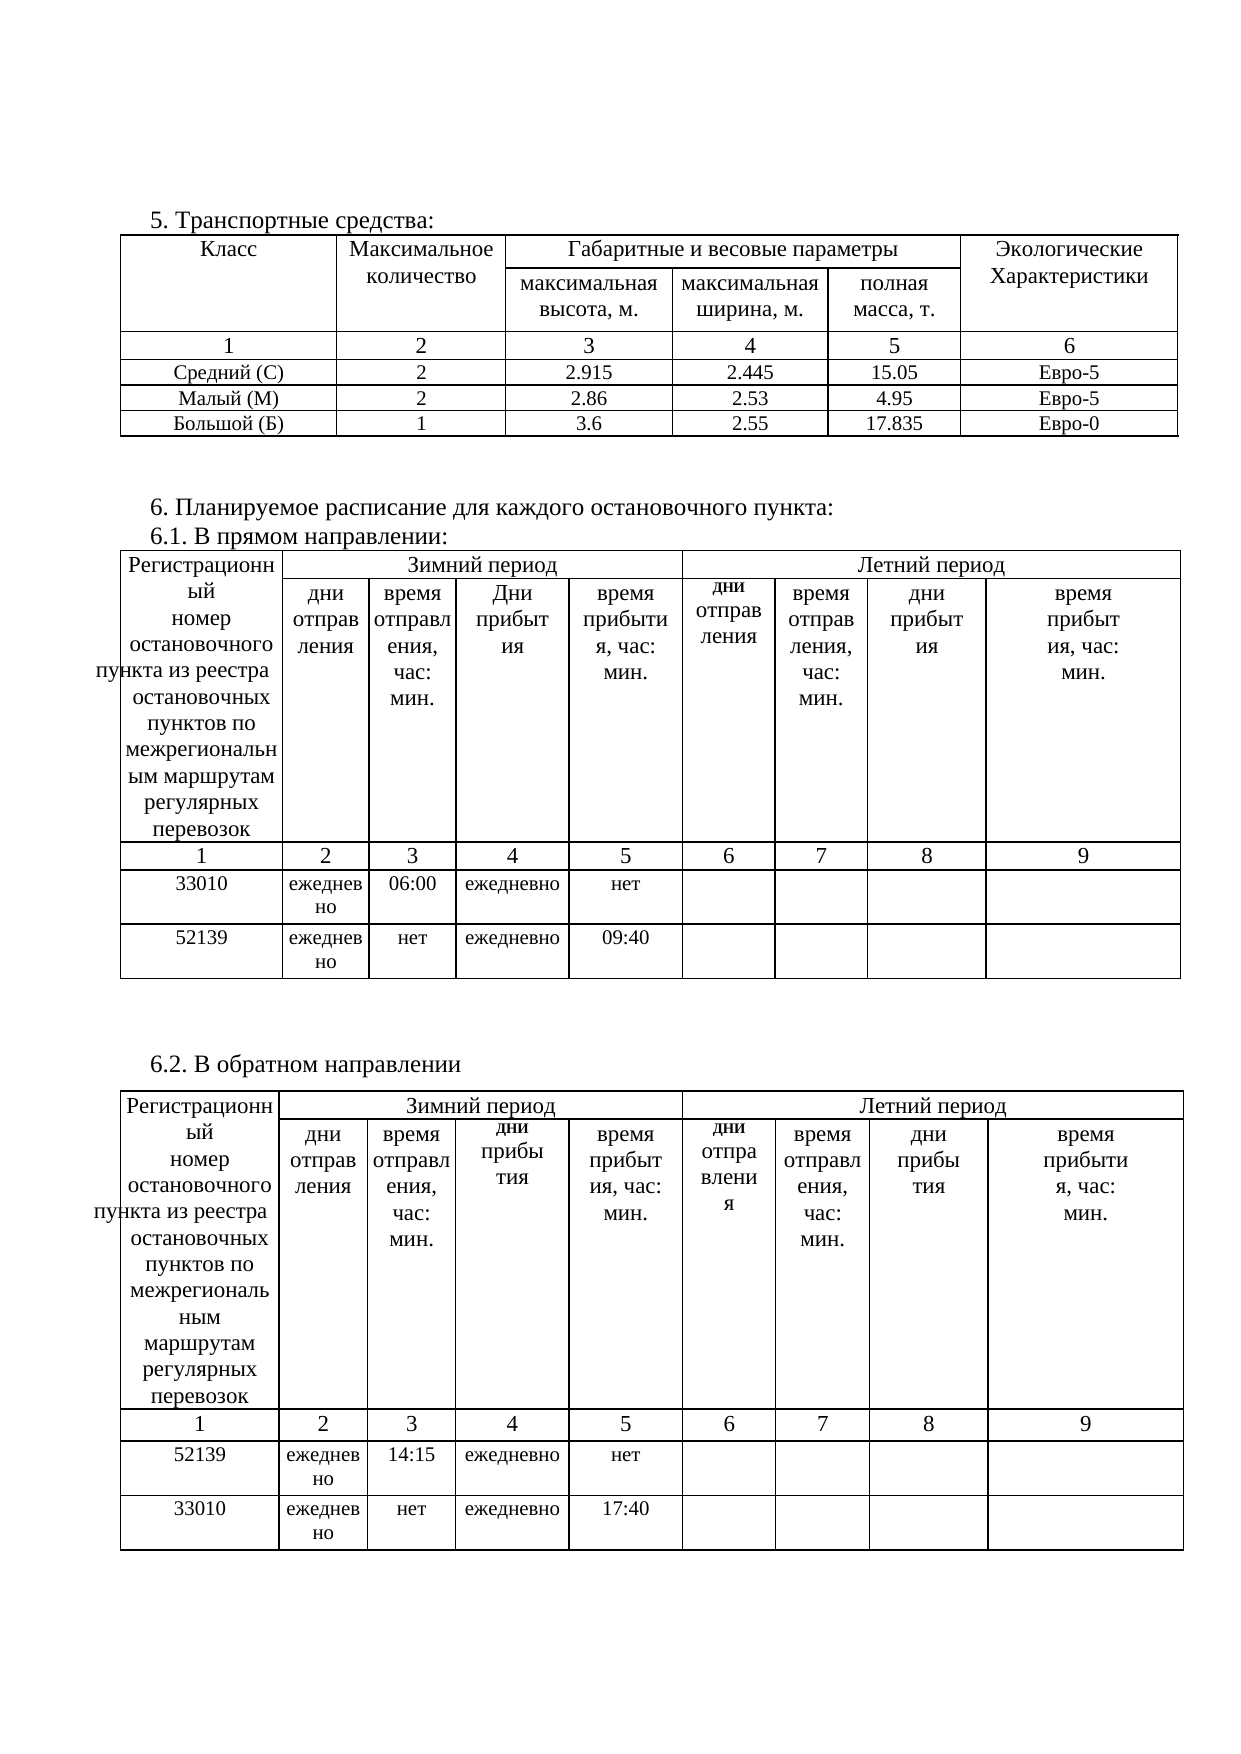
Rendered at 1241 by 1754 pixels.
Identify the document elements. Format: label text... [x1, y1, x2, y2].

text 6. Планируемое расписание для каждого остановочного пункта: [150, 492, 1090, 521]
table_cell 6 [683, 843, 774, 869]
table_header Максимальное количество [337, 236, 505, 331]
table_cell Средний (С) [121, 360, 336, 384]
table_cell ежедневно [280, 1442, 367, 1494]
table_cell 15.05 [829, 360, 960, 384]
table_cell 9 [987, 843, 1180, 869]
table_cell 2 [337, 332, 505, 358]
table_cell ежедневно [283, 871, 368, 923]
table_cell ежедневно [457, 925, 568, 978]
table_cell [683, 1496, 775, 1549]
table_cell 7 [776, 843, 867, 869]
table_cell Евро-5 [961, 386, 1177, 410]
table_cell нет [370, 925, 455, 978]
table_cell ежедневно [280, 1496, 367, 1549]
table_cell 52139 [121, 1442, 278, 1494]
table_cell 9 [989, 1410, 1183, 1440]
table_header Класс [121, 236, 336, 331]
table_cell Евро-0 [961, 411, 1177, 435]
table_cell [868, 925, 985, 978]
table_cell 3 [368, 1410, 455, 1440]
table_cell 2.55 [673, 411, 827, 435]
table_cell ДНИ прибы тия [456, 1120, 568, 1408]
table_cell 2.445 [673, 360, 827, 384]
table_header Регистрационный номер остановочного пункта из реестра остановочных пунктов по межрегиональным маршрутам регулярных перевозок [121, 1092, 278, 1408]
table_cell 1 [121, 1410, 278, 1440]
table_cell Большой (Б) [121, 411, 336, 435]
table_cell 7 [776, 1410, 869, 1440]
table_cell [776, 1496, 869, 1549]
table_cell ежедневно [456, 1442, 568, 1494]
table_cell 8 [870, 1410, 987, 1440]
table_cell время отправл ения, час: мин. [370, 579, 455, 841]
table_header Регистрационный номер остановочного пункта из реестра остановочных пунктов по межрегиональным маршрутам регулярных перевозок [121, 551, 282, 841]
table_header Летний период [683, 1092, 1183, 1118]
table_cell [989, 1442, 1183, 1494]
table_cell [989, 1496, 1183, 1549]
table_cell 1 [337, 411, 505, 435]
table_cell 8 [868, 843, 985, 869]
table_cell ежедневно [456, 1496, 568, 1549]
table_cell 6 [961, 332, 1177, 358]
table_header Экологические Характеристики [961, 236, 1177, 331]
table_cell 33010 [121, 1496, 278, 1549]
table_cell 2 [337, 386, 505, 410]
table_cell 33010 [121, 871, 282, 923]
table_cell 09:40 [570, 925, 682, 978]
table_cell 5 [570, 1410, 682, 1440]
table_cell 14:15 [368, 1442, 455, 1494]
table_cell [776, 871, 867, 923]
table_cell Малый (М) [121, 386, 336, 410]
table_cell максимальная высота, м. [506, 269, 672, 331]
table_header Габаритные и весовые параметры [506, 236, 960, 267]
table_cell [776, 1442, 869, 1494]
table_cell 1 [121, 843, 282, 869]
table_cell [683, 925, 774, 978]
table_cell [870, 1496, 987, 1549]
table_header Зимний период [280, 1092, 682, 1118]
table_cell [987, 871, 1180, 923]
table_cell нет [368, 1496, 455, 1549]
table_cell время отправл ения, час: мин. [368, 1120, 455, 1408]
table_header Зимний период [283, 551, 682, 577]
table_cell Евро-5 [961, 360, 1177, 384]
table_cell Дни прибыт ия [457, 579, 568, 841]
table_cell время отправ ления, час: мин. [776, 579, 867, 841]
table_cell 5 [829, 332, 960, 358]
table_cell 2.915 [506, 360, 672, 384]
table_cell время отправл ения, час: мин. [776, 1120, 869, 1408]
table_cell 3 [506, 332, 672, 358]
table_cell дни прибы тия [870, 1120, 987, 1408]
text 6.2. В обратном направлении [150, 1049, 1090, 1078]
table_cell дни отправ ления [283, 579, 368, 841]
table_cell 4 [673, 332, 827, 358]
table_cell дни прибыт ия [868, 579, 985, 841]
table_cell время прибыт ия, час: мин. [987, 579, 1180, 841]
table_cell [868, 871, 985, 923]
table_cell [683, 871, 774, 923]
table_cell ежедневно [457, 871, 568, 923]
table_cell 17:40 [570, 1496, 682, 1549]
table_cell 52139 [121, 925, 282, 978]
table_cell нет [570, 1442, 682, 1494]
table_cell 6 [683, 1410, 775, 1440]
text 5. Транспортные средства: [150, 205, 1090, 234]
table_cell время прибыти я, час: мин. [570, 579, 682, 841]
table_cell 4 [456, 1410, 568, 1440]
table_cell полная масса, т. [829, 269, 960, 331]
table_cell 4.95 [829, 386, 960, 410]
table_cell максимальная ширина, м. [673, 269, 827, 331]
table_cell дни отправ ления [280, 1120, 367, 1408]
table_cell 17.835 [829, 411, 960, 435]
table_header Летний период [683, 551, 1180, 577]
text 6.1. В прямом направлении: [150, 521, 1090, 549]
table_cell 2 [337, 360, 505, 384]
table_cell нет [570, 871, 682, 923]
table_cell 2.86 [506, 386, 672, 410]
table_cell [683, 1442, 775, 1494]
table_cell 1 [121, 332, 336, 358]
table_cell [987, 925, 1180, 978]
table_cell [870, 1442, 987, 1494]
table_cell ДНИ отпра влени я [683, 1120, 775, 1408]
table_cell 5 [570, 843, 682, 869]
table_cell ежедневно [283, 925, 368, 978]
table_cell 3 [370, 843, 455, 869]
table_cell время прибыти я, час: мин. [989, 1120, 1183, 1408]
table_cell время прибыт ия, час: мин. [570, 1120, 682, 1408]
table_cell 06:00 [370, 871, 455, 923]
table_cell ДНИ отправ ления [683, 579, 774, 841]
table_cell 4 [457, 843, 568, 869]
table_cell 2 [283, 843, 368, 869]
table_cell 3.6 [506, 411, 672, 435]
table_cell [776, 925, 867, 978]
table_cell 2.53 [673, 386, 827, 410]
table_cell 2 [280, 1410, 367, 1440]
